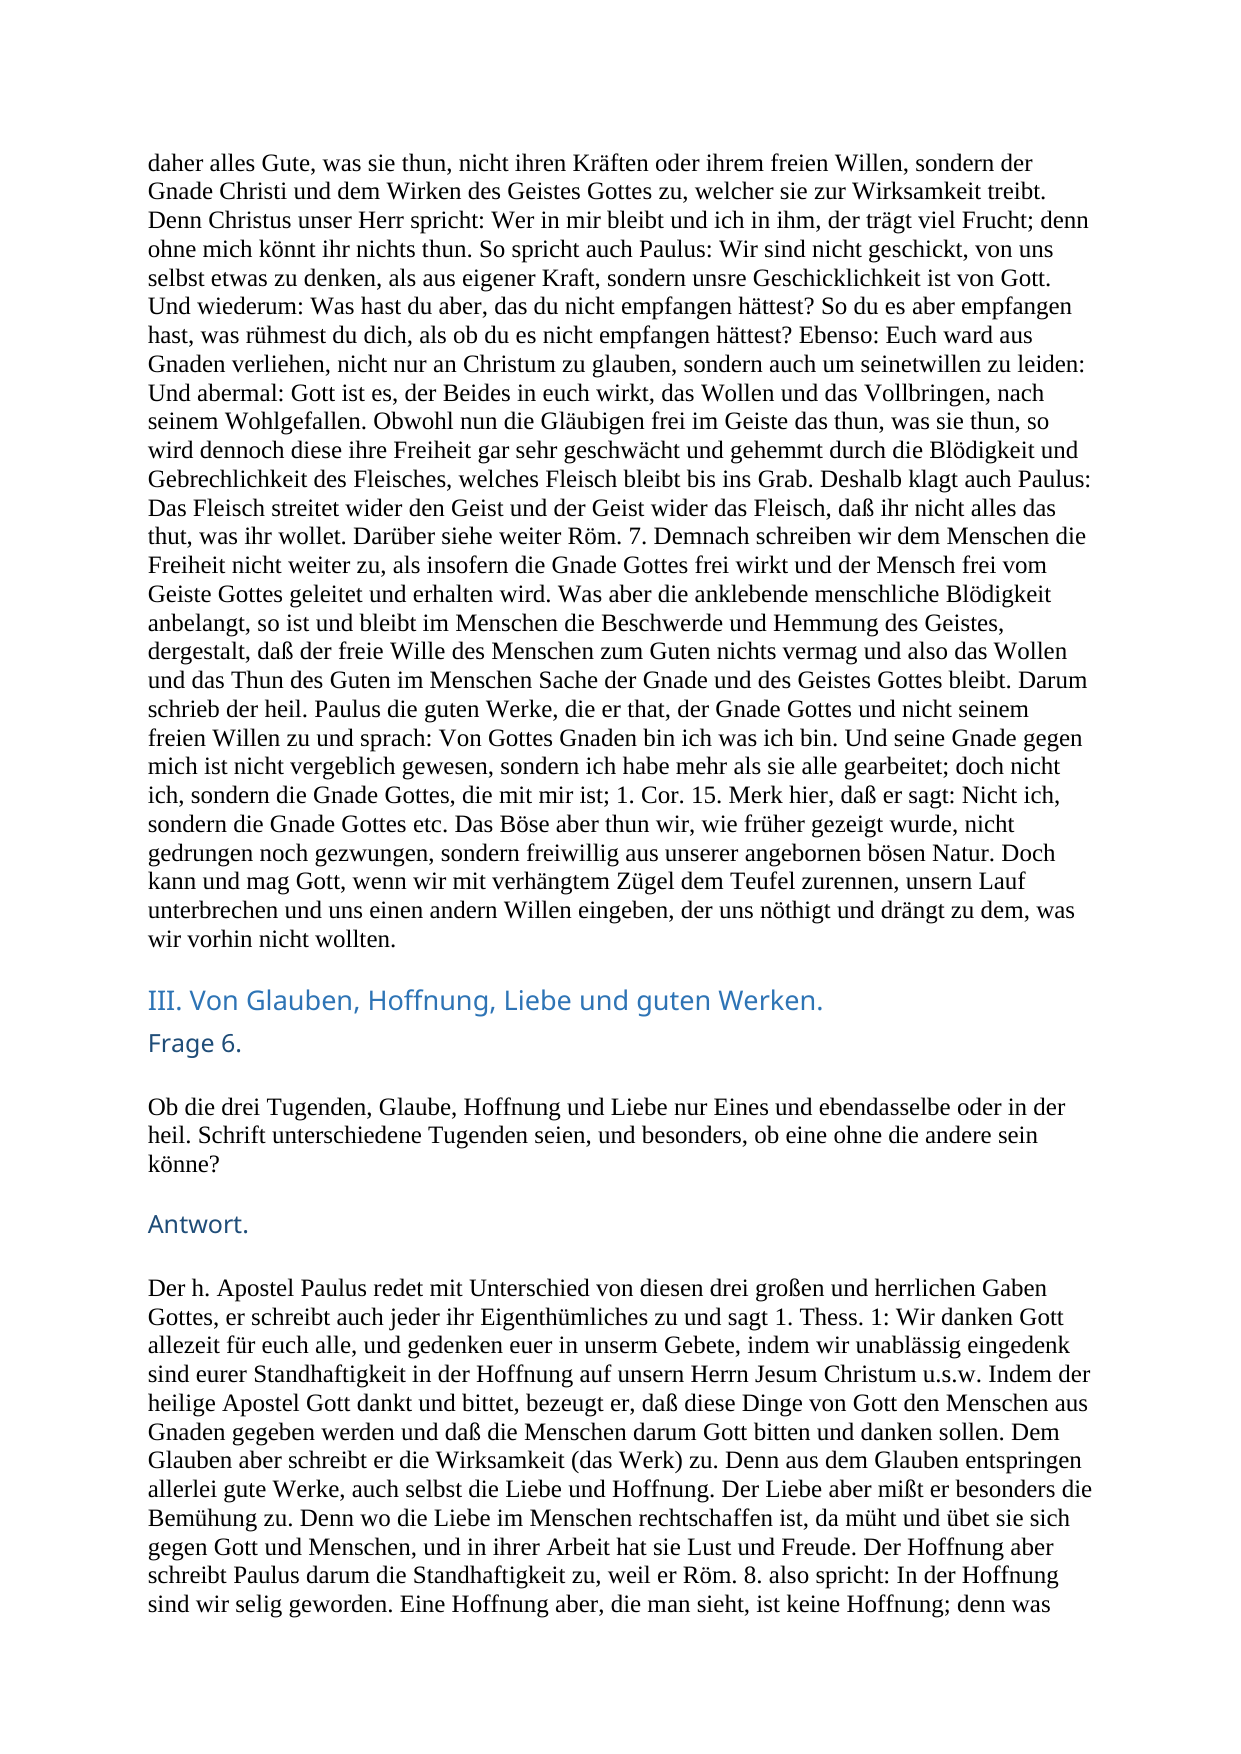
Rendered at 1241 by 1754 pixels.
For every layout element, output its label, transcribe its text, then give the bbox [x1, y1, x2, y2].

text Ob die drei Tugenden, Glaube, Hoffnung und Liebe nur Eines und ebendasselbe oder in der heil. Schrift unterschiedene Tugenden seien, und besonders, ob eine ohne die andere sein könne? [148, 1092, 1093, 1178]
subtitle Antwort. [148, 1207, 1093, 1241]
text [148, 148, 1093, 953]
subtitle III. Von Glauben, Hoffnung, Liebe und guten Werken. [148, 982, 1093, 1019]
subtitle Frage 6. [148, 1026, 1093, 1060]
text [148, 1273, 1093, 1618]
